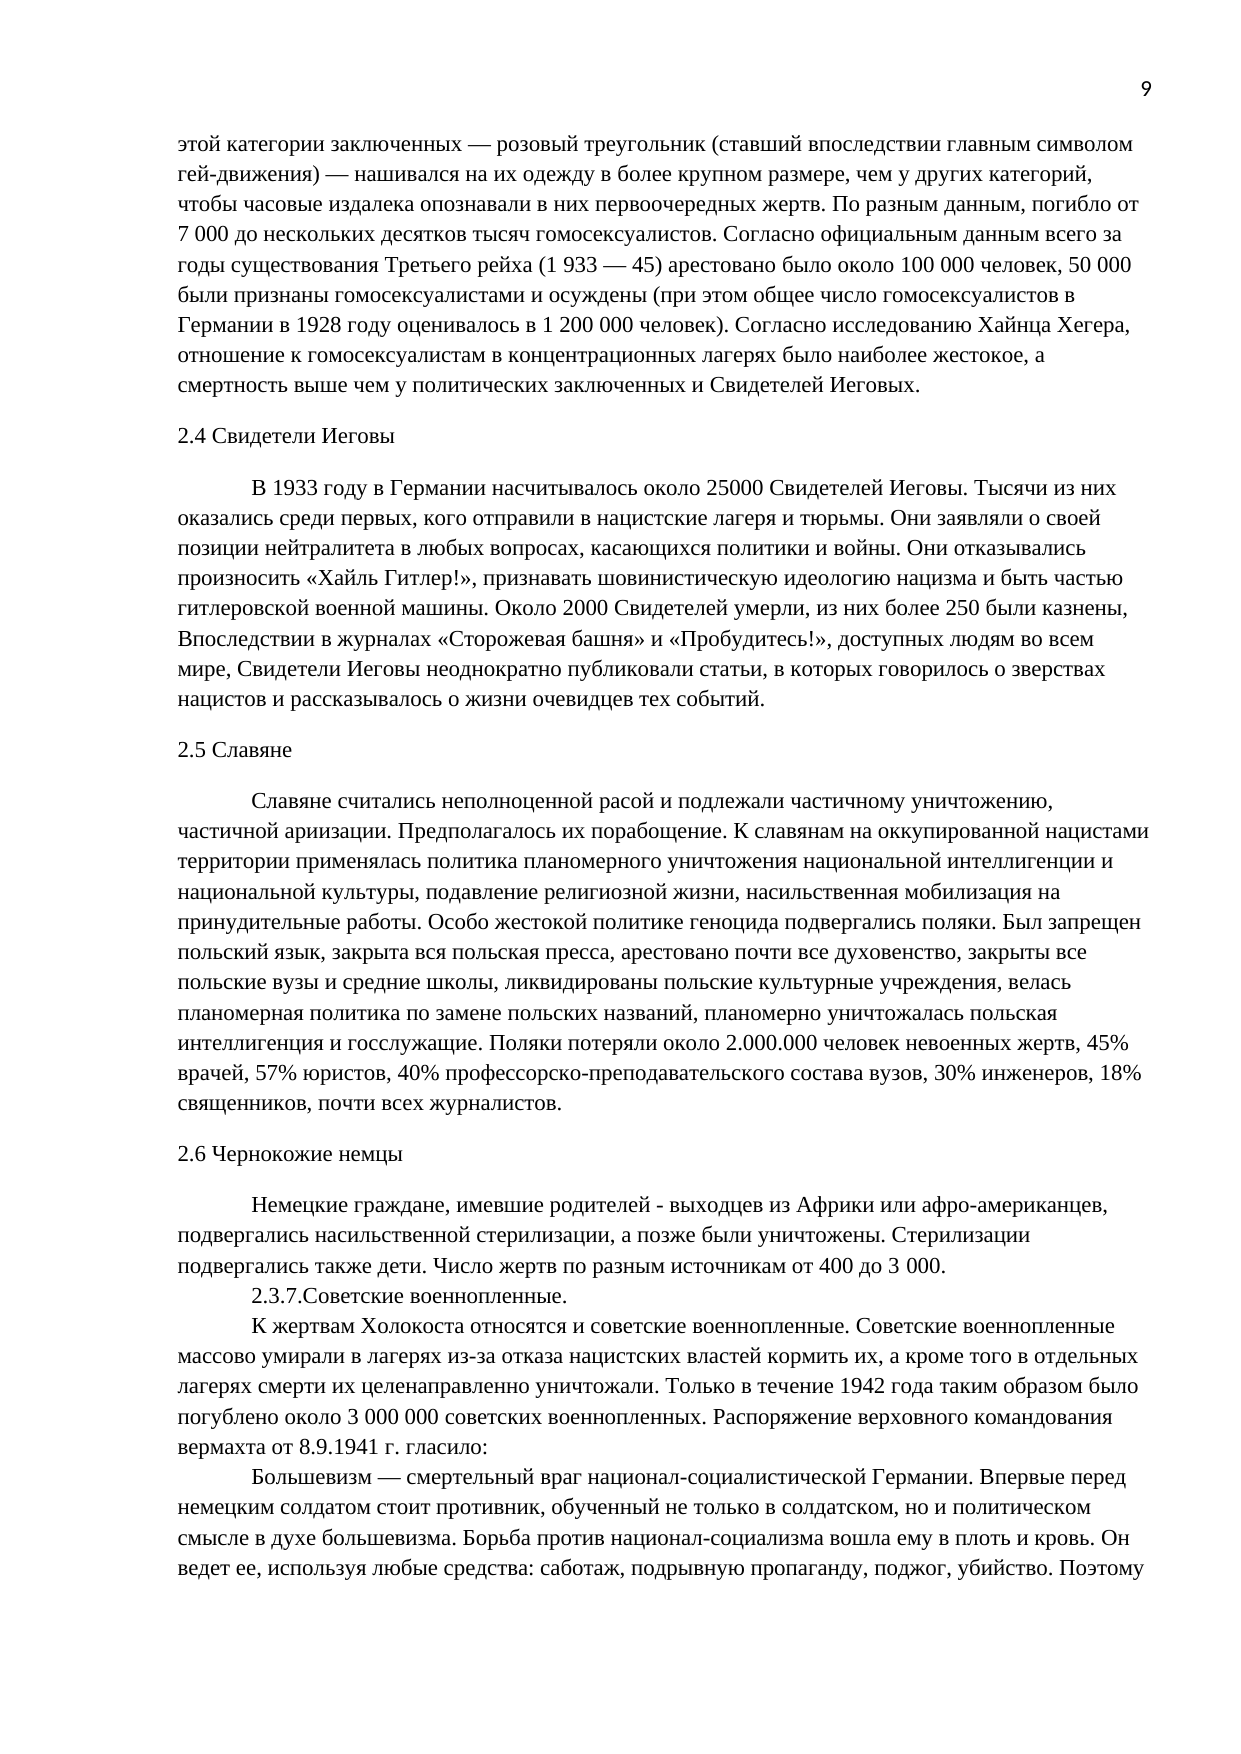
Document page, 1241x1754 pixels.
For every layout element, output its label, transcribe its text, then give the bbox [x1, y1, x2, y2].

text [177, 1463, 1152, 1580]
text Славяне считались неполноценной расой и подлежали частичному уничтожению, частичной ариизации. Предполагалось их порабощение. К славянам на оккупированной нацистами территории применялась политика планомерного уничтожения национальной интеллигенции и национальной культуры, подавление религиозной жизни, насильственная мобилизация на принудительные работы. Особо жестокой политике геноцида подвергались поляки. Был запрещен польский язык, закрыта вся польская пресса, арестовано почти все духовенство, закрыты все польские вузы и средние школы, ликвидированы польские культурные учреждения, велась планомерная политика по замене польских названий, планомерно уничтожалась польская интеллигенция и госслужащие. Поляки потеряли около 2.000.000 человек невоенных жертв, 45% врачей, 57% юристов, 40% профессорско-преподавательского состава вузов, 30% инженеров, 18% священников, почти всех журналистов. [177, 787, 1152, 1116]
text К жертвам Холокоста относятся и советские военнопленные. Советские военнопленные массово умирали в лагерях из-за отказа нацистских властей кормить их, а кроме того в отдельных лагерях смерти их целенаправленно уничтожали. Только в течение 1942 года таким образом было погублено около 3 000 000 советских военнопленных. Распоряжение верховного командования вермахта от 8.9.1941 г. гласило: [177, 1312, 1152, 1459]
text 2.4 Свидетели Иеговы [177, 422, 1152, 449]
text 2.5 Славяне [177, 736, 1152, 762]
text В 1933 году в Германии насчитывалось около 25000 Свидетелей Иеговы. Тысячи из них оказались среди первых, кого отправили в нацистские лагеря и тюрьмы. Они заявляли о своей позиции нейтралитета в любых вопросах, касающихся политики и войны. Они отказывались произносить «Хайль Гитлер!», признавать шовинистическую идеологию нацизма и быть частью гитлеровской военной машины. Около 2000 Свидетелей умерли, из них более 250 были казнены, Впоследствии в журналах «Сторожевая башня» и «Пробудитесь!», доступных людям во всем мире, Свидетели Иеговы неоднократно публиковали статьи, в которых говорилось о зверствах нацистов и рассказывалось о жизни очевидцев тех событий. [177, 473, 1152, 711]
text 2.6 Чернокожие немцы [177, 1140, 1152, 1167]
text 2.3.7.Советские военнопленные. [177, 1282, 1152, 1308]
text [177, 130, 1152, 398]
text Немецкие граждане, имевшие родителей - выходцев из Африки или афро-американцев, подвергались насильственной стерилизации, а позже были уничтожены. Стерилизации подвергались также дети. Число жертв по разным источникам от 400 до 3 000. [177, 1191, 1152, 1278]
